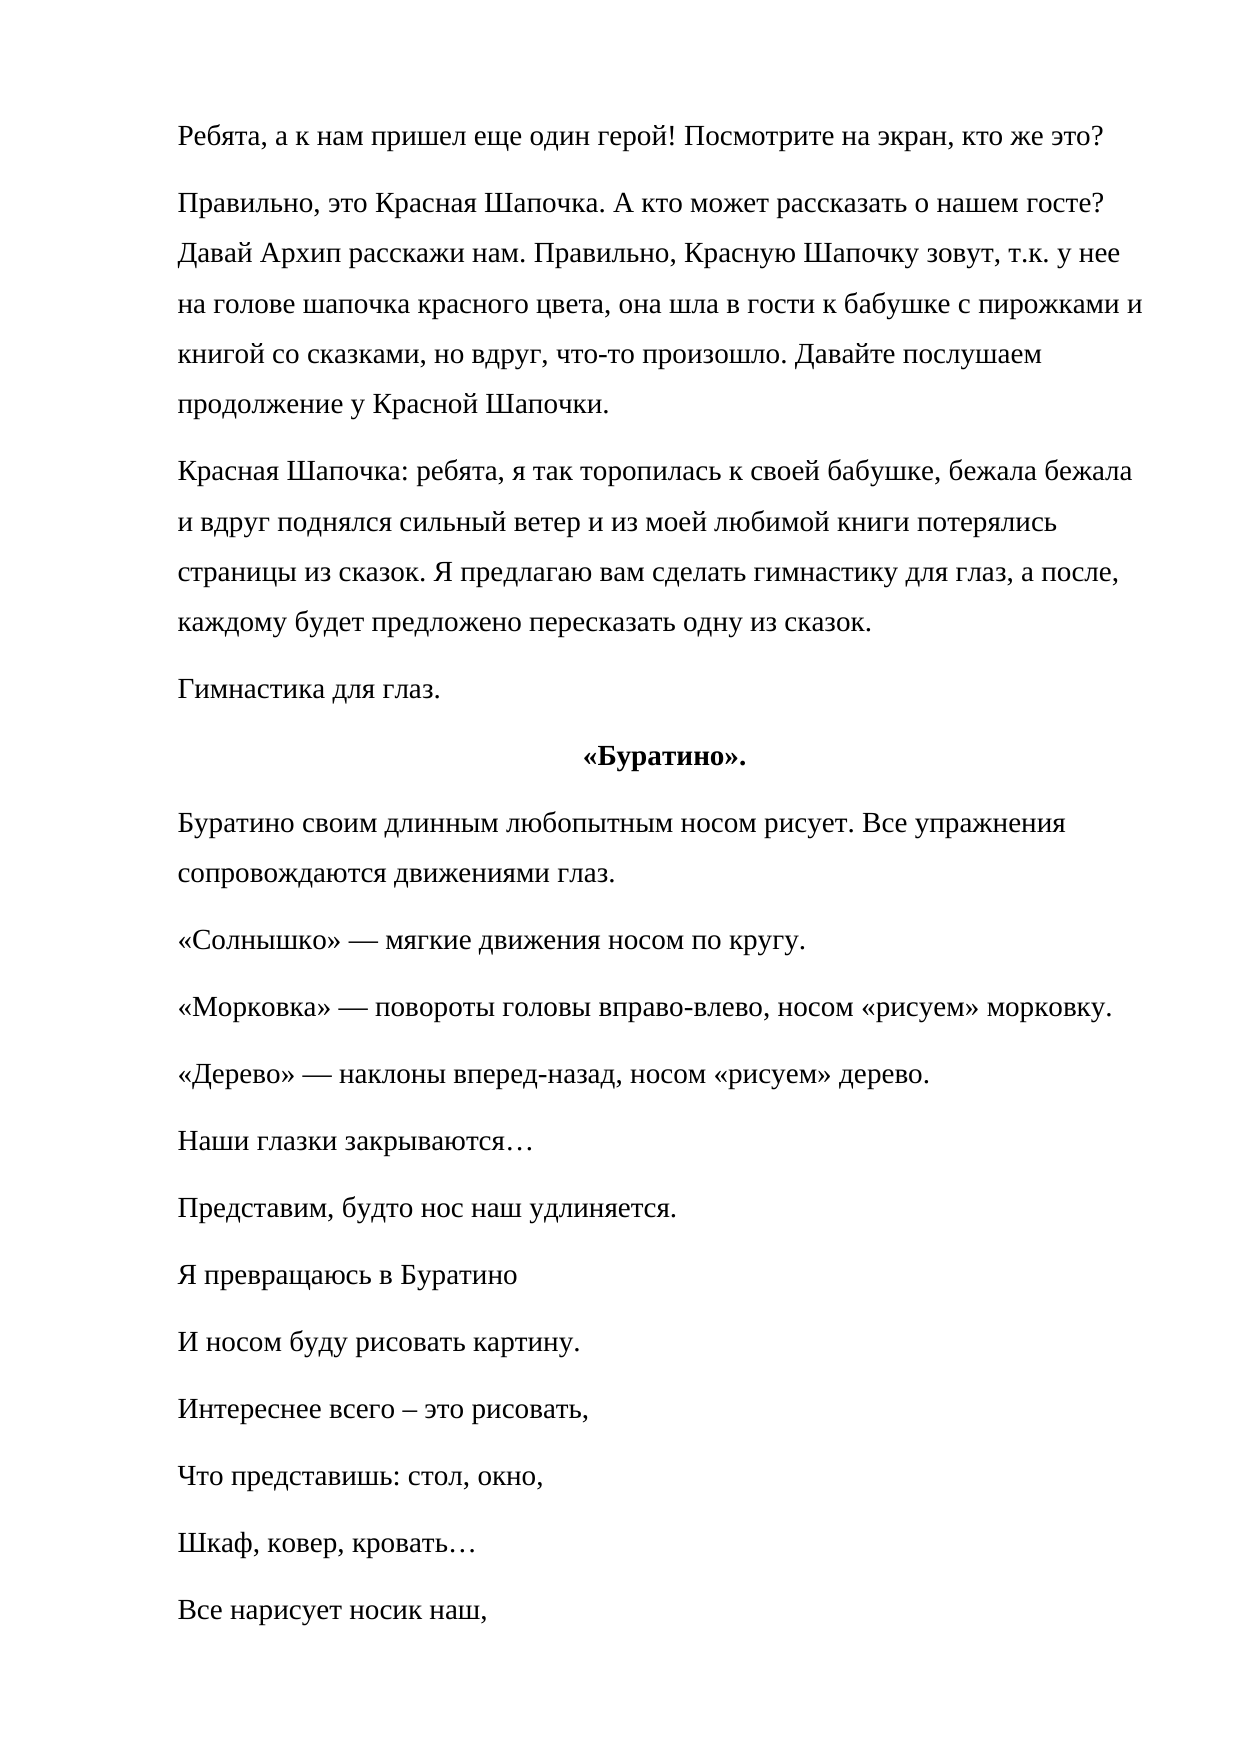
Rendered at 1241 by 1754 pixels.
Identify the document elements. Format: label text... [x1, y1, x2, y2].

text Красная Шапочка: ребята, я так торопилась к своей бабушке, бежала бежала и вдруг поднялся сильный ветер и из моей любимой книги потерялись страницы из сказок. Я предлагаю вам сделать гимнастику для глаз, а после, каждому будет предложено пересказать одну из сказок. [177, 453, 1152, 638]
text Наши глазки закрываются… [177, 1123, 1152, 1157]
text «Солнышко» — мягкие движения носом по кругу. [177, 922, 1152, 956]
text Что представишь: стол, окно, [177, 1458, 1152, 1492]
text Буратино своим длинным любопытным носом рисует. Все упражнения сопровождаются движениями глаз. [177, 805, 1152, 889]
text Ребята, а к нам пришел еще один герой! Посмотрите на экран, кто же это? [177, 118, 1152, 152]
text Я превращаюсь в Буратино [177, 1257, 1152, 1291]
text «Дерево» — наклоны вперед-назад, носом «рисуем» дерево. [177, 1056, 1152, 1090]
text Правильно, это Красная Шапочка. А кто может рассказать о нашем госте? Давай Архип расскажи нам. Правильно, Красную Шапочку зовут, т.к. у нее на голове шапочка красного цвета, она шла в гости к бабушке с пирожками и книгой со сказками, но вдруг, что-то произошло. Давайте послушаем продолжение у Красной Шапочки. [177, 185, 1152, 420]
text И носом буду рисовать картину. [177, 1324, 1152, 1358]
text «Морковка» — повороты головы вправо-влево, носом «рисуем» морковку. [177, 989, 1152, 1023]
text Интереснее всего – это рисовать, [177, 1391, 1152, 1425]
text Шкаф, ковер, кровать… [177, 1525, 1152, 1559]
text «Буратино». [177, 738, 1152, 772]
text Гимнастика для глаз. [177, 671, 1152, 705]
text Все нарисует носик наш, [177, 1592, 1152, 1626]
text Представим, будто нос наш удлиняется. [177, 1190, 1152, 1224]
